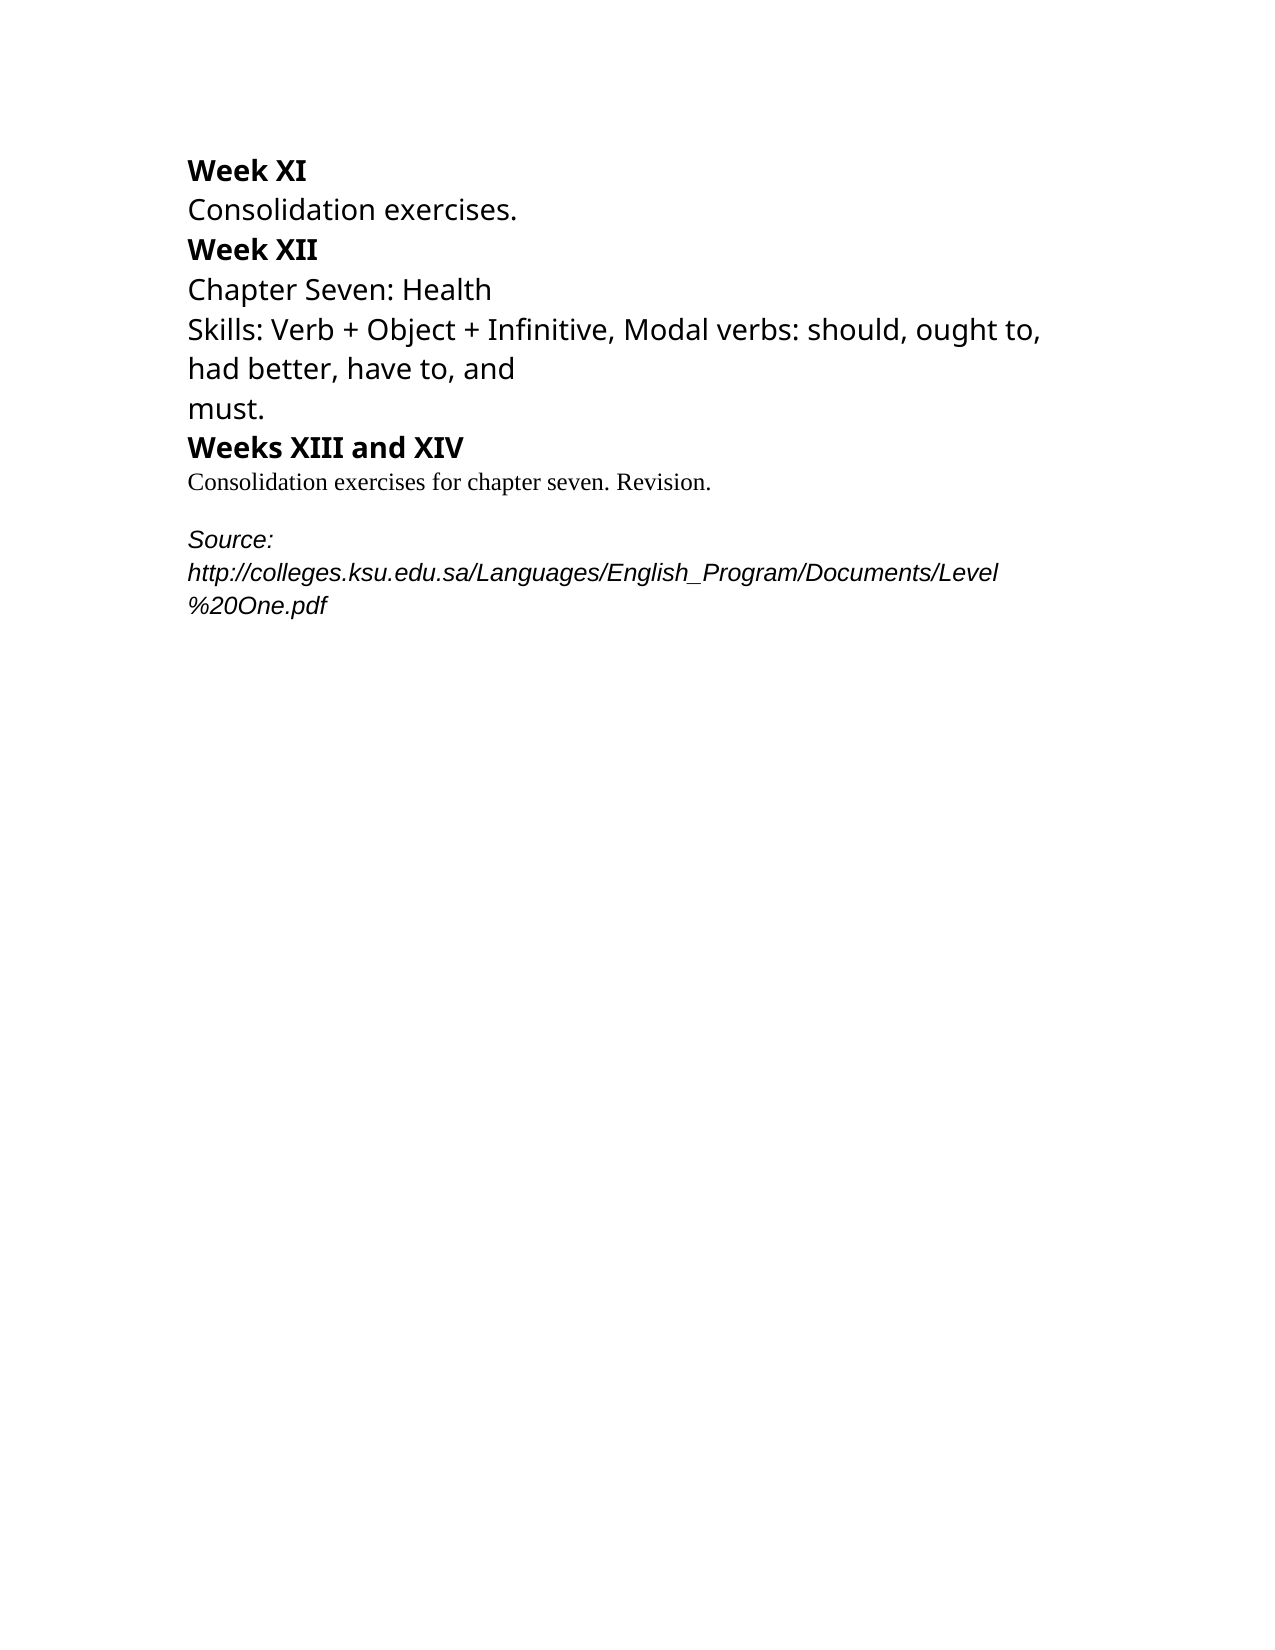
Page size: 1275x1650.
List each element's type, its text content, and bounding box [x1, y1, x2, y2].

text Chapter Seven: Health [187, 269, 1087, 309]
text must. [187, 388, 1087, 428]
text Week XII [187, 229, 1087, 269]
text Week XI [187, 150, 1087, 190]
text Weeks XIII and XIV [187, 428, 1087, 467]
text Source: http://colleges.ksu.edu.sa/Languages/English_Program/Documents/Level%20One.pdf [187, 525, 1087, 620]
text Consolidation exercises for chapter seven. Revision. [187, 467, 1087, 496]
text Skills: Verb + Object + Infinitive, Modal verbs: should, ought to, had better, have to, and [187, 309, 1087, 388]
text Consolidation exercises. [187, 190, 1087, 229]
